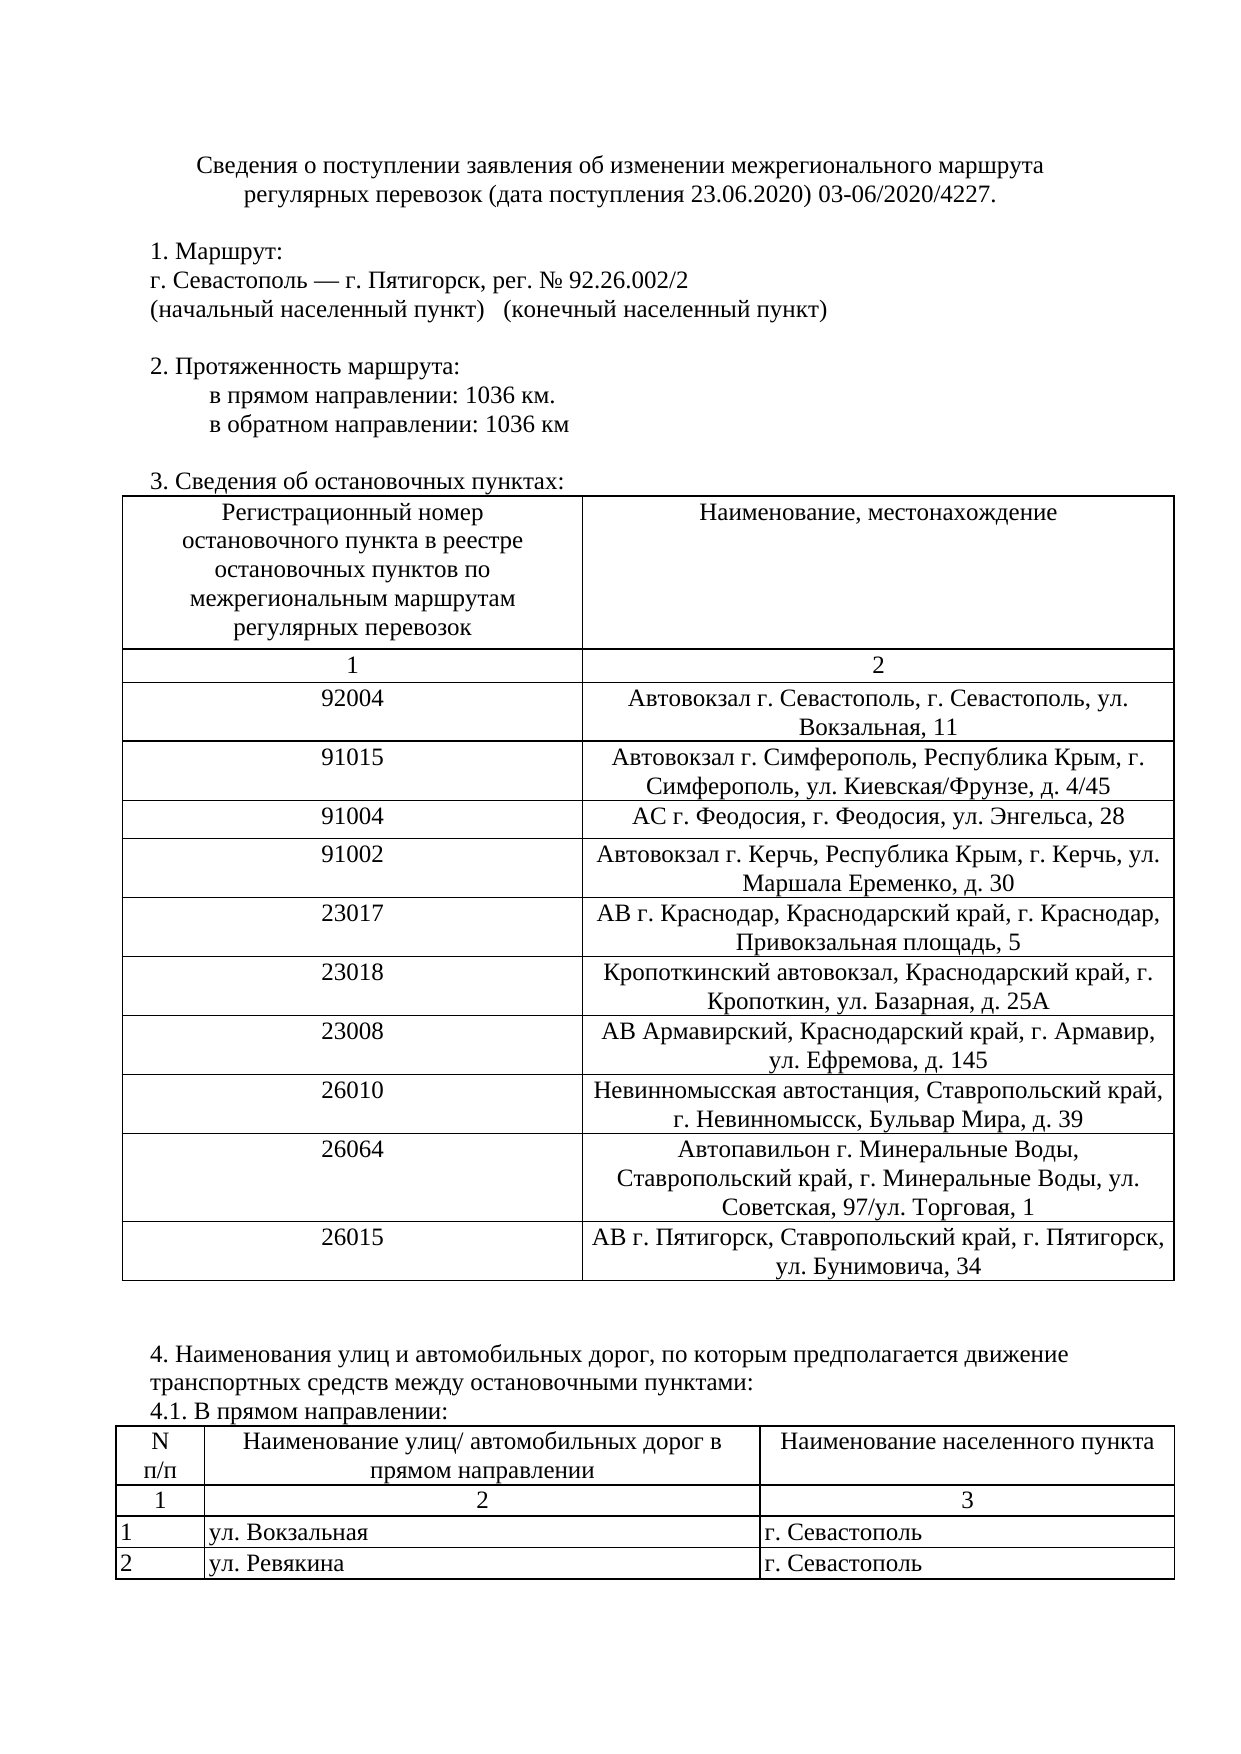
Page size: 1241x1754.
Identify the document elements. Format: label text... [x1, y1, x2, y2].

table_cell 3 [761, 1486, 1174, 1515]
text 1. Маршрут: [150, 236, 1090, 265]
table_header Наименование, местонахождение [583, 497, 1173, 648]
table_header Наименование улиц/ автомобильных дорог в прямом направлении [205, 1427, 759, 1484]
table_cell 2 [205, 1486, 759, 1515]
table_header N п/п [117, 1427, 204, 1484]
table_cell 1 [117, 1517, 204, 1547]
table_cell АВ Армавирский, Краснодарский край, г. Армавир, ул. Ефремова, д. 145 [583, 1016, 1173, 1074]
table_cell АВ г. Краснодар, Краснодарский край, г. Краснодар, Привокзальная площадь, 5 [583, 898, 1173, 956]
table_cell Автопавильон г. Минеральные Воды, Ставропольский край, г. Минеральные Воды, ул. Советская, 97/ул. Торговая, 1 [583, 1134, 1173, 1221]
text 4. Наименования улиц и автомобильных дорог, по которым предполагается движение транспортных средств между остановочными пунктами: [150, 1339, 1090, 1396]
table_cell Автовокзал г. Керчь, Республика Крым, г. Керчь, ул. Маршала Еременко, д. 30 [583, 839, 1173, 896]
table_header Регистрационный номер остановочного пункта в реестре остановочных пунктов по межрегиональным маршрутам регулярных перевозок [123, 497, 582, 648]
text Сведения о поступлении заявления об изменении межрегионального маршрута регулярных перевозок (дата поступления 23.06.2020) 03-06/2020/4227. [150, 150, 1090, 207]
table_cell 26064 [123, 1134, 582, 1221]
table_cell 91002 [123, 839, 582, 896]
table_cell 92004 [123, 683, 582, 740]
table_cell Автовокзал г. Севастополь, г. Севастополь, ул. Вокзальная, 11 [583, 683, 1173, 740]
table_cell 2 [583, 650, 1173, 681]
table_cell Невинномысская автостанция, Ставропольский край, г. Невинномысск, Бульвар Мира, д. 39 [583, 1075, 1173, 1133]
text в прямом направлении: 1036 км. [150, 380, 1090, 409]
table_cell 26015 [123, 1222, 582, 1279]
table_header Наименование населенного пункта [761, 1427, 1174, 1484]
table_cell 23008 [123, 1016, 582, 1074]
table_cell Кропоткинский автовокзал, Краснодарский край, г. Кропоткин, ул. Базарная, д. 25А [583, 957, 1173, 1014]
table_cell 2 [117, 1548, 204, 1578]
text 4.1. В прямом направлении: [150, 1396, 1090, 1425]
table_cell г. Севастополь [761, 1548, 1174, 1578]
table_cell 1 [117, 1486, 204, 1515]
text 3. Сведения об остановочных пунктах: [150, 466, 1090, 495]
table_cell 23017 [123, 898, 582, 956]
text (начальный населенный пункт) (конечный населенный пункт) [150, 294, 1090, 322]
text в обратном направлении: 1036 км [150, 409, 1090, 437]
text г. Севастополь — г. Пятигорск, рег. № 92.26.002/2 [150, 265, 1090, 294]
table_cell 26010 [123, 1075, 582, 1133]
table_cell г. Севастополь [761, 1517, 1174, 1547]
text 2. Протяженность маршрута: [150, 351, 1090, 380]
table_cell АС г. Феодосия, г. Феодосия, ул. Энгельса, 28 [583, 801, 1173, 837]
table_cell ул. Ревякина [205, 1548, 759, 1578]
table_cell 1 [123, 650, 582, 681]
table_cell 91004 [123, 801, 582, 837]
table_cell Автовокзал г. Симферополь, Республика Крым, г. Симферополь, ул. Киевская/Фрунзе, д. 4/45 [583, 742, 1173, 799]
table_cell 91015 [123, 742, 582, 799]
table_cell ул. Вокзальная [205, 1517, 759, 1547]
table_cell АВ г. Пятигорск, Ставропольский край, г. Пятигорск, ул. Бунимовича, 34 [583, 1222, 1173, 1279]
table_cell 23018 [123, 957, 582, 1014]
